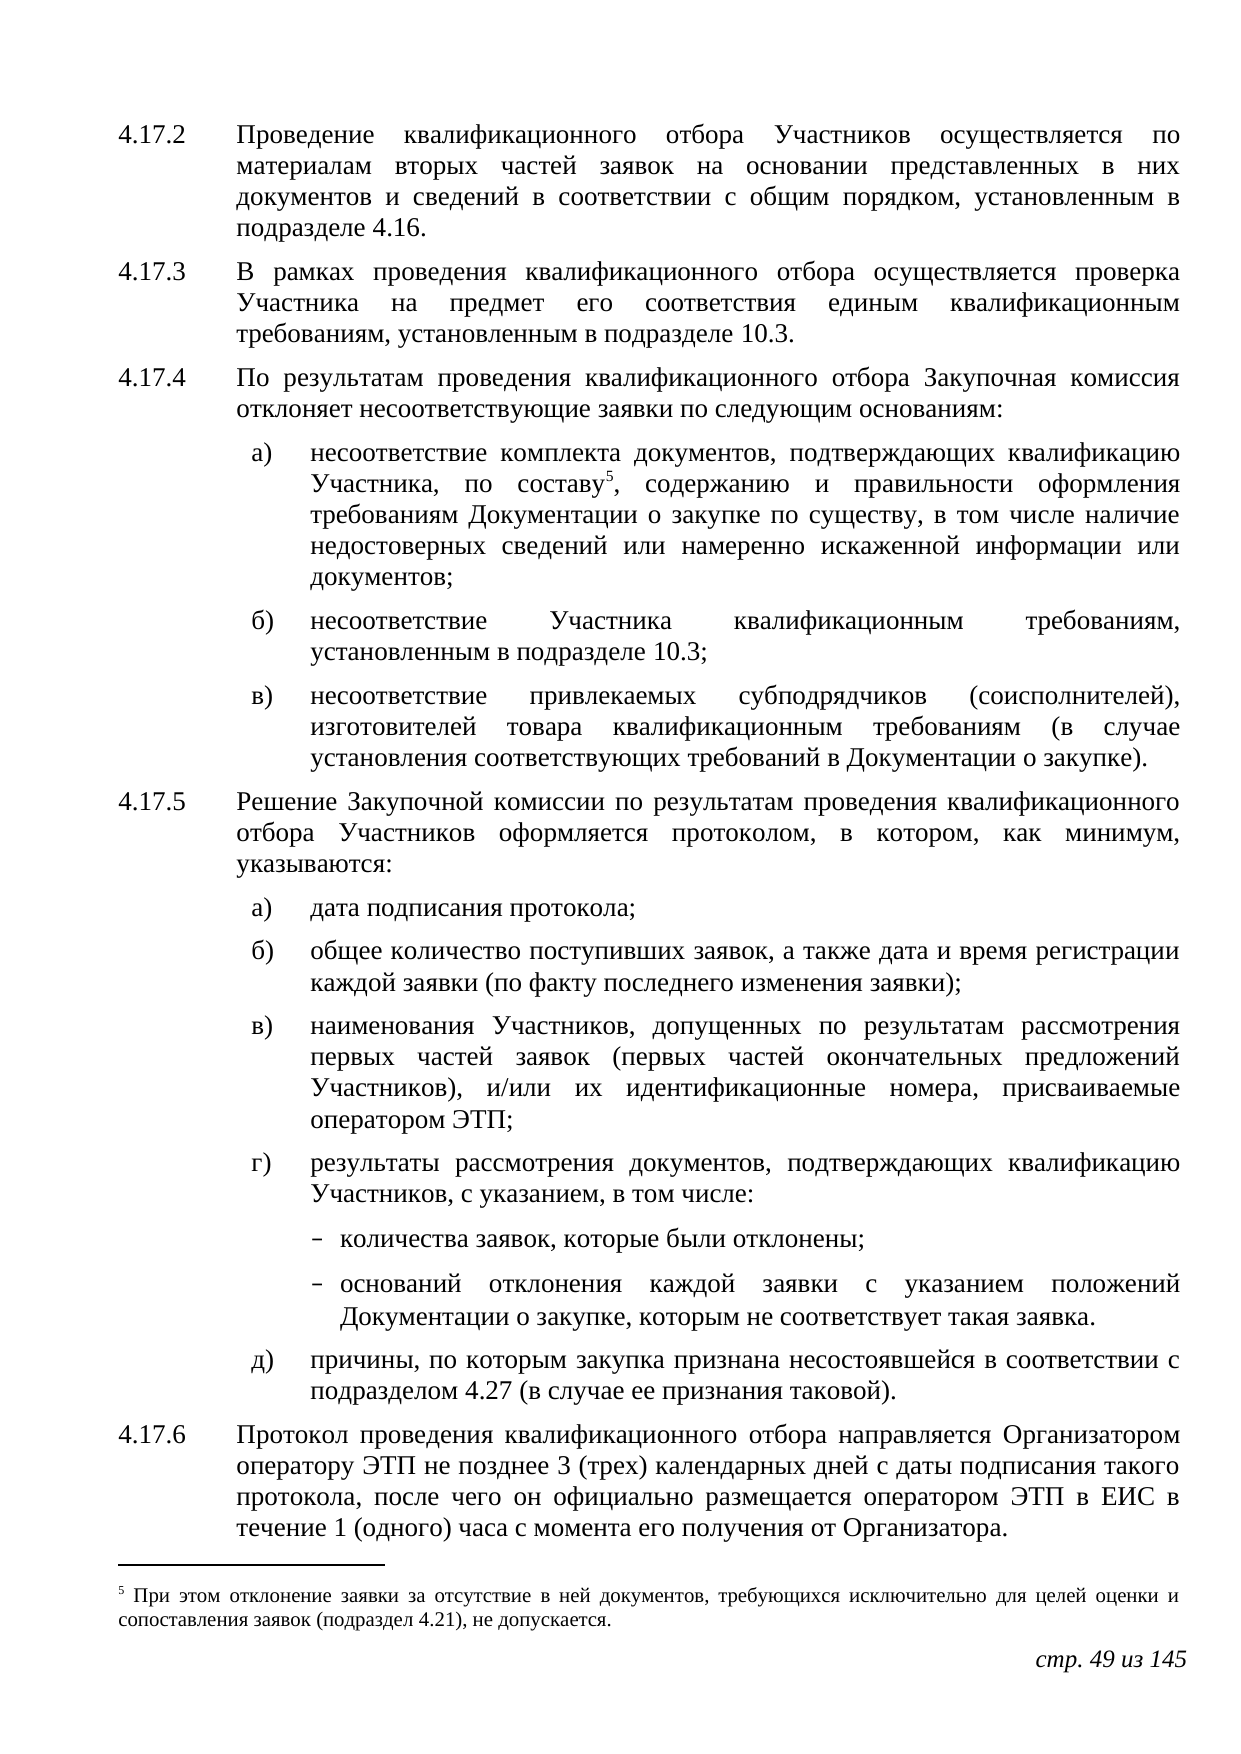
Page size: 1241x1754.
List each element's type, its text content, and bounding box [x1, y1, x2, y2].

text общее количество поступивших заявок, а также дата и время регистрации каждой заявки (по факту последнего изменения заявки); [251, 934, 1181, 997]
text несоответствие привлекаемых субподрядчиков (соисполнителей), изготовителей товара квалификационным требованиям (в случае установления соответствующих требований в Документации о закупке). [251, 679, 1181, 772]
text Решение Закупочной комиссии по результатам проведения квалификационного отбора Участников оформляется протоколом, в котором, как минимум, указываются: [118, 785, 1181, 878]
list количества заявок, которые были отклонены; [310, 1221, 1181, 1254]
text В рамках проведения квалификационного отбора осуществляется проверка Участника на предмет его соответствия единым квалификационным требованиям, установленным в подразделе 10.3. [118, 255, 1181, 349]
text несоответствие Участника квалификационным требованиям, установленным в подразделе 10.3; [251, 604, 1181, 666]
text Протокол проведения квалификационного отбора направляется Организатором оператору ЭТП не позднее 3 (трех) календарных дней с даты подписания такого протокола, после чего он официально размещается оператором ЭТП в ЕИС в течение 1 (одного) часа с момента его получения от Организатора. [118, 1418, 1181, 1543]
list оснований отклонения каждой заявки с указанием положений Документации о закупке, которым не соответствует такая заявка. [310, 1267, 1181, 1331]
text причины, по которым закупка признана несостоявшейся в соответствии с подразделом 4.27 (в случае ее признания таковой). [251, 1343, 1181, 1406]
text По результатам проведения квалификационного отбора Закупочная комиссия отклоняет несоответствующие заявки по следующим основаниям: [118, 361, 1181, 423]
text несоответствие комплекта документов, подтверждающих квалификацию Участника, по составу, содержанию и правильности оформления требованиям Документации о закупке по существу, в том числе наличие недостоверных сведений или намеренно искаженной информации или документов; [251, 436, 1181, 592]
text наименования Участников, допущенных по результатам рассмотрения первых частей заявок (первых частей окончательных предложений Участников), и/или их идентификационные номера, присваиваемые оператором ЭТП; [251, 1009, 1181, 1134]
text результаты рассмотрения документов, подтверждающих квалификацию Участников, с указанием, в том числе: [251, 1146, 1181, 1209]
text Проведение квалификационного отбора Участников осуществляется по материалам вторых частей заявок на основании представленных в них документов и сведений в соответствии с общим порядком, установленным в подразделе 4.16. [118, 118, 1181, 243]
text дата подписания протокола; [251, 891, 1181, 922]
